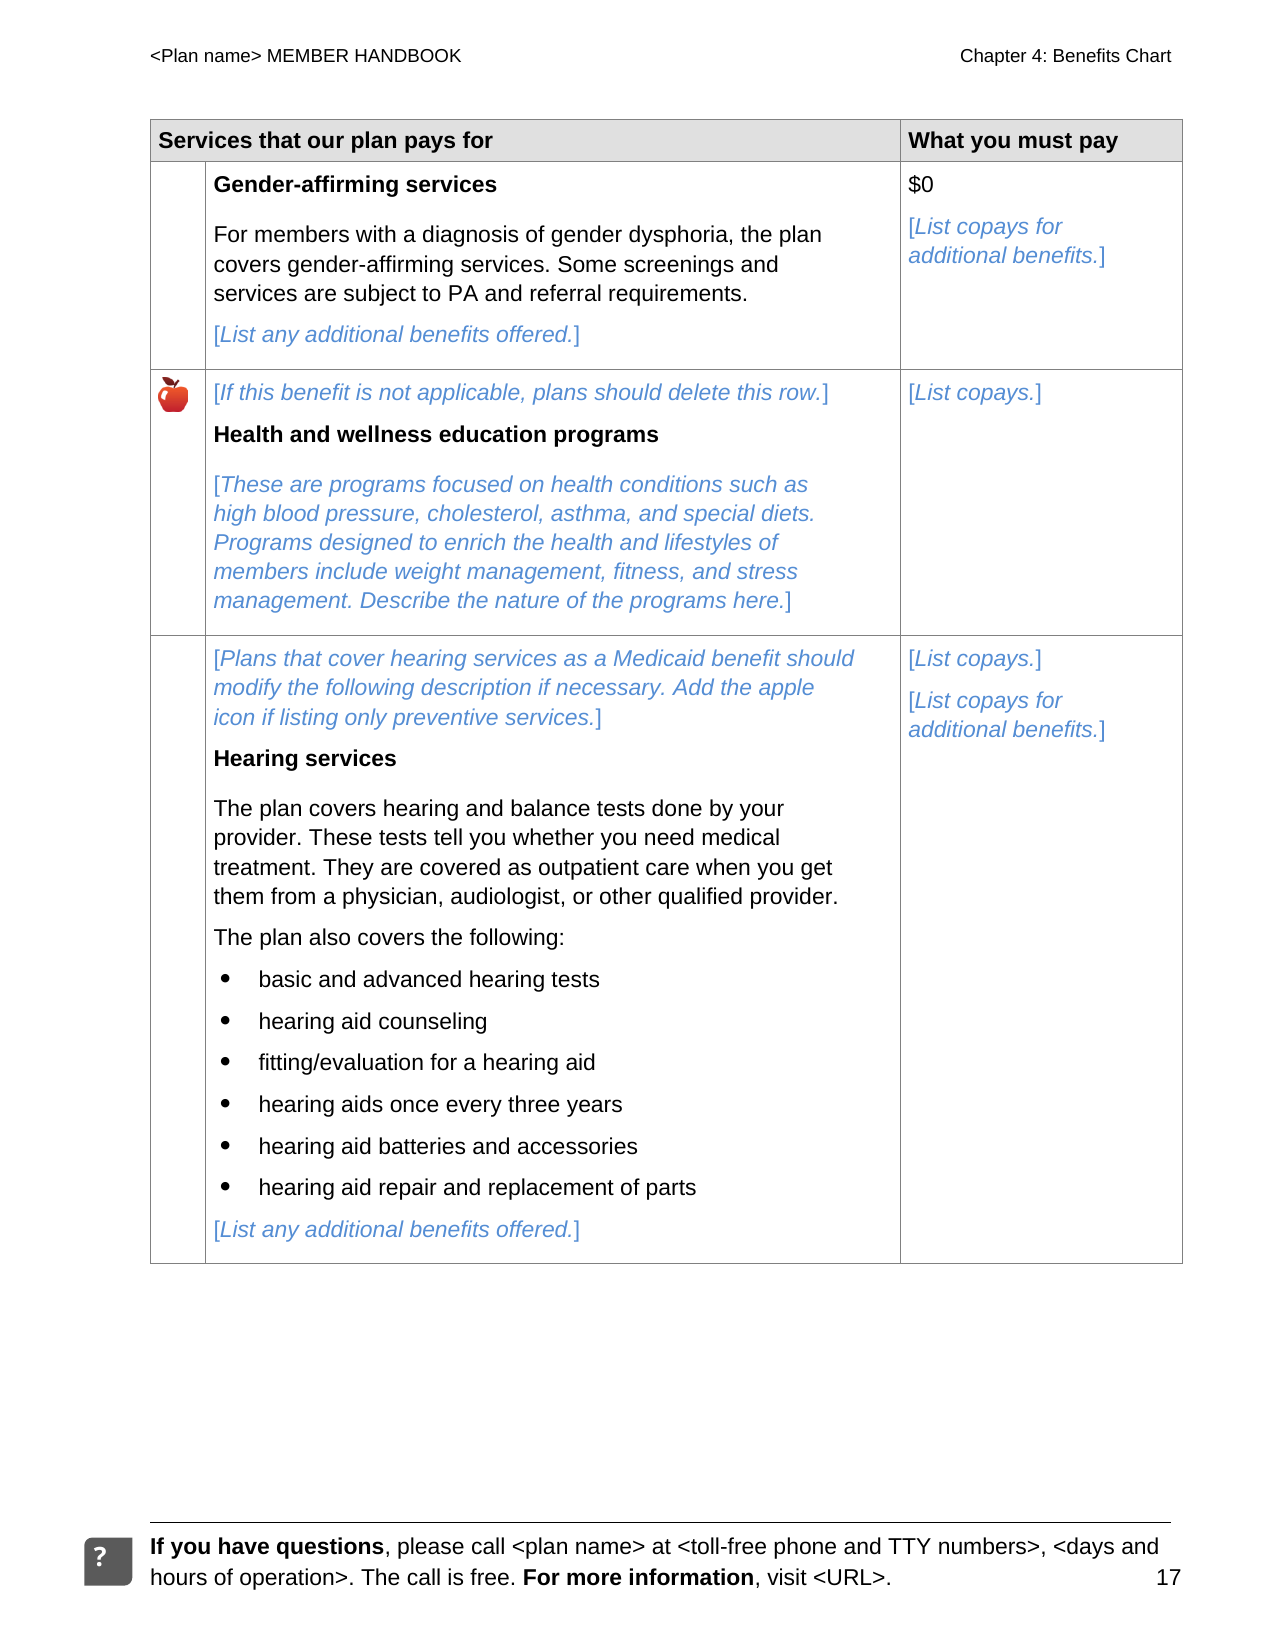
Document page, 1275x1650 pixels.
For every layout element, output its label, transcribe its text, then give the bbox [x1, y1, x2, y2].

table_cell [151, 636, 205, 1263]
table_cell [If this benefit is not applicable, plans should delete this row.] Health and wellness education programs [These are programs focused on health conditions such as high blood pressure, cholesterol, asthma, and special diets. Programs designed to enrich the health and lifestyles of members include weight management, fitness, and stress management. Describe the nature of the programs here.] [206, 370, 900, 635]
table_cell [List copays.] [901, 370, 1182, 635]
table_cell $0 [List copays for additional benefits.] [901, 162, 1182, 369]
table_cell [Plans that cover hearing services as a Medicaid benefit should modify the following description if necessary. Add the apple icon if listing only preventive services.] Hearing services The plan covers hearing and balance tests done by your provider. These tests tell you whether you need medical treatment. They are covered as outpatient care when you get them from a physician, audiologist, or other qualified provider. The plan also covers the following: basic and advanced hearing tests hearing aid counseling fitting/evaluation for a hearing aid hearing aids once every three years hearing aid batteries and accessories hearing aid repair and replacement of parts [List any additional benefits offered.] [206, 636, 900, 1263]
table_cell [151, 370, 205, 635]
table_cell Gender-affirming services For members with a diagnosis of gender dysphoria, the plan covers gender-affirming services. Some screenings and services are subject to PA and referral requirements. [List any additional benefits offered.] [206, 162, 900, 369]
table_cell [List copays.] [List copays for additional benefits.] [901, 636, 1182, 1263]
picture [158, 377, 188, 412]
table_header What you must pay [901, 120, 1182, 161]
table_cell [151, 162, 205, 369]
table_header Services that our plan pays for [151, 120, 900, 161]
